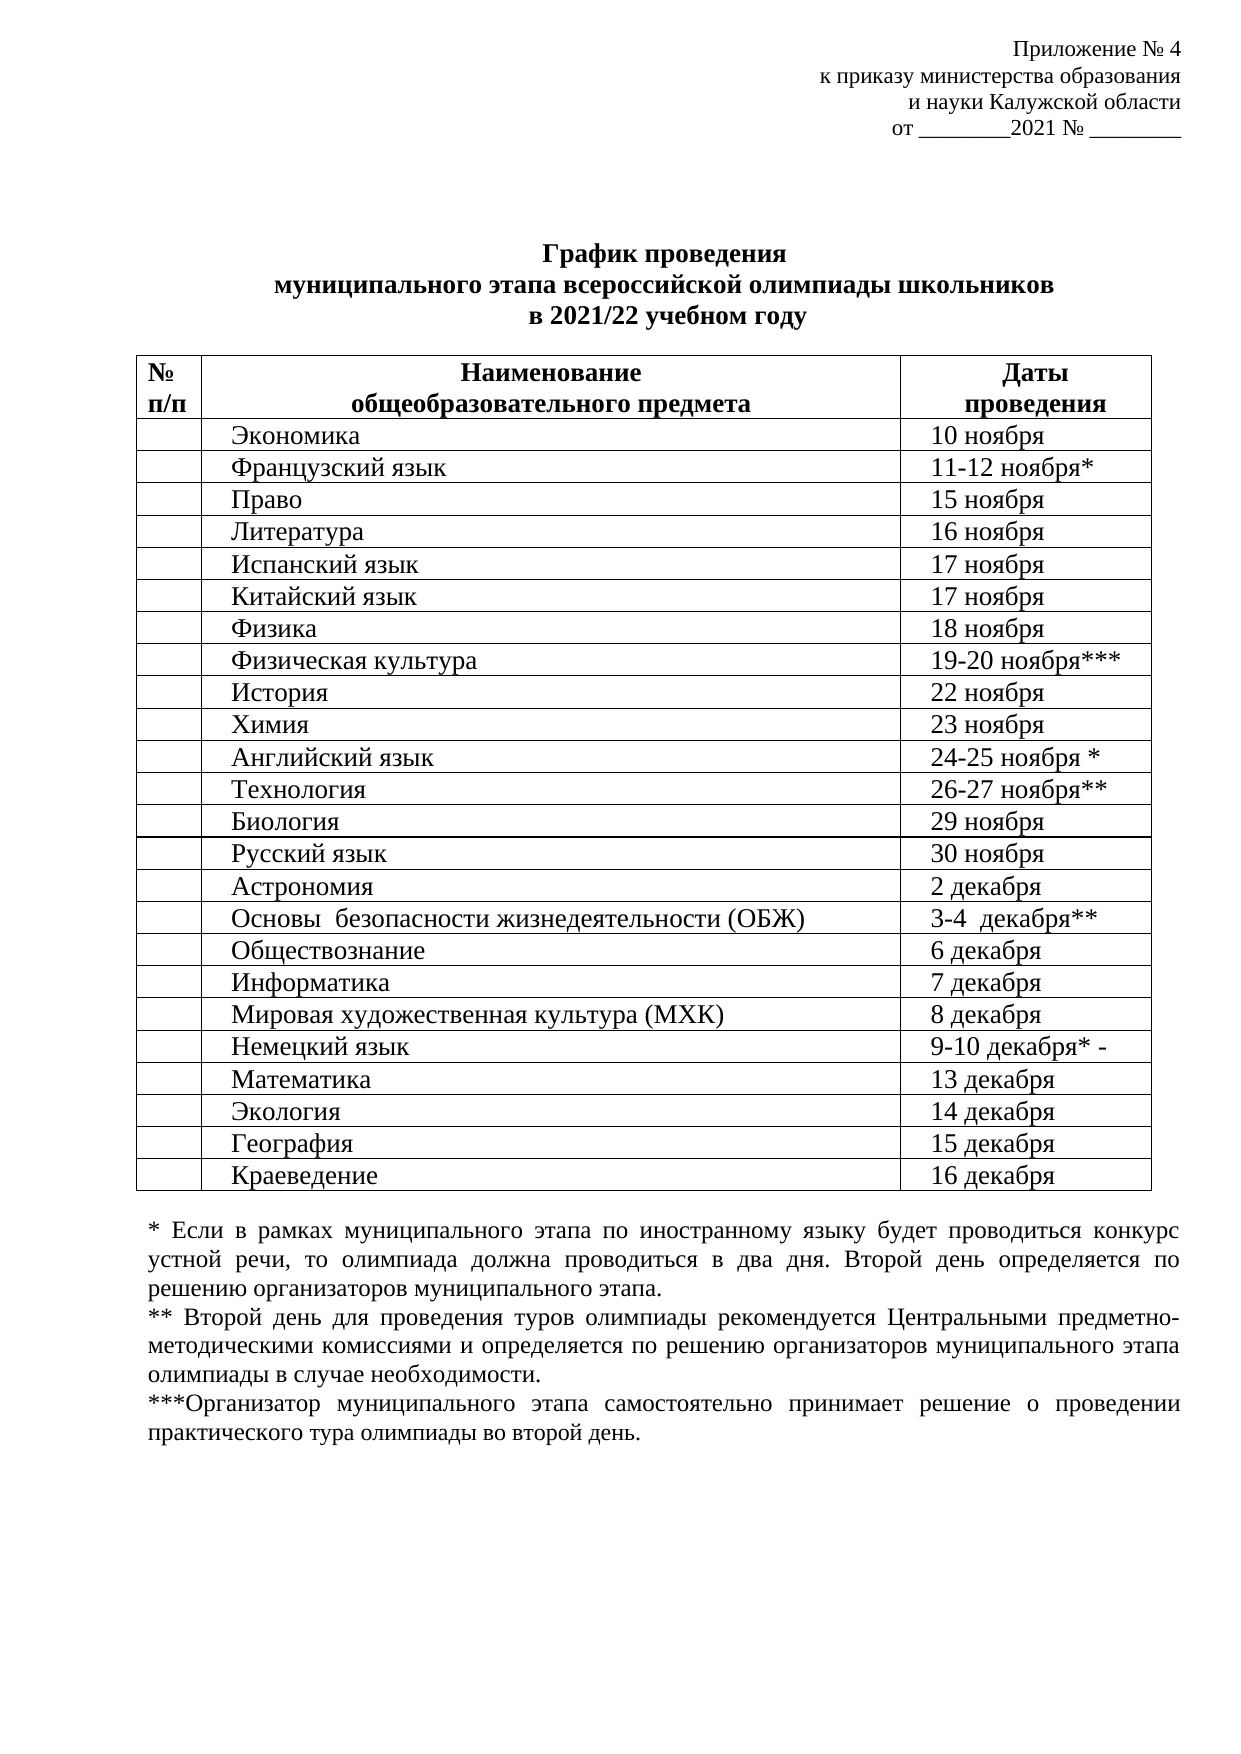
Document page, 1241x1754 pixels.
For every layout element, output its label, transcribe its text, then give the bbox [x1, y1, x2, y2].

table_cell Химия [202, 709, 900, 740]
table_cell Биология [202, 805, 900, 836]
table_cell История [202, 676, 900, 708]
text от ________2021 № ________ [148, 114, 1181, 141]
table_cell [137, 580, 201, 611]
table_cell [137, 1159, 201, 1190]
table_cell Математика [202, 1063, 900, 1094]
table_cell 17 ноября [901, 548, 1151, 579]
table_cell [137, 709, 201, 740]
table_cell [137, 644, 201, 675]
table_cell 10 ноября [901, 419, 1151, 450]
table_cell Краеведение [202, 1159, 900, 1190]
table_cell [137, 1095, 201, 1126]
table_cell 26-27 ноября** [901, 773, 1151, 804]
table_cell [137, 934, 201, 965]
table_cell 11-12 ноября* [901, 451, 1151, 482]
table_header № п/п [137, 356, 201, 418]
table_cell Французский язык [202, 451, 900, 482]
table_cell [137, 998, 201, 1029]
table_cell Мировая художественная культура (МХК) [202, 998, 900, 1029]
table_header Даты проведения [901, 356, 1151, 418]
table_cell [137, 1063, 201, 1094]
text и науки Калужской области [148, 88, 1181, 114]
table_cell [137, 516, 201, 547]
table_cell [137, 741, 201, 772]
table_cell [137, 483, 201, 514]
table_cell Физическая культура [202, 644, 900, 675]
table_cell [137, 838, 201, 868]
text * Если в рамках муниципального этапа по иностранному языку будет проводиться конкурс устной речи, то олимпиада должна проводиться в два дня. Второй день определяется по решению организаторов муниципального этапа. [148, 1216, 1181, 1302]
table_cell [137, 1031, 201, 1062]
text Приложение № 4 [148, 35, 1181, 62]
text ** Второй день для проведения туров олимпиады рекомендуется Центральными предметно-методическими комиссиями и определяется по решению организаторов муниципального этапа олимпиады в случае необходимости. [148, 1302, 1181, 1388]
table_cell 24-25 ноября * [901, 741, 1151, 772]
table_cell Астрономия [202, 870, 900, 901]
table_cell 13 декабря [901, 1063, 1151, 1094]
table_cell 16 ноября [901, 516, 1151, 547]
table_cell 19-20 ноября*** [901, 644, 1151, 675]
table_cell 7 декабря [901, 966, 1151, 997]
table_cell [137, 451, 201, 482]
table_cell Основы безопасности жизнедеятельности (ОБЖ) [202, 902, 900, 933]
table_cell Немецкий язык [202, 1031, 900, 1062]
table_cell 29 ноября [901, 805, 1151, 836]
table_cell 14 декабря [901, 1095, 1151, 1126]
text муниципального этапа всероссийской олимпиады школьников [148, 268, 1181, 299]
table_cell Английский язык [202, 741, 900, 772]
table_cell Физика [202, 612, 900, 643]
table_cell 30 ноября [901, 838, 1151, 868]
table_cell 18 ноября [901, 612, 1151, 643]
table_cell [137, 419, 201, 450]
table_cell 17 ноября [901, 580, 1151, 611]
table_cell 22 ноября [901, 676, 1151, 708]
text График проведения [148, 237, 1181, 268]
text к приказу министерства образования [148, 62, 1181, 88]
table_cell [137, 902, 201, 933]
table_cell 3-4 декабря** [901, 902, 1151, 933]
table_cell [137, 966, 201, 997]
table_cell [137, 1127, 201, 1158]
table_cell Право [202, 483, 900, 514]
table_cell Русский язык [202, 838, 900, 868]
table_cell 15 ноября [901, 483, 1151, 514]
table_cell География [202, 1127, 900, 1158]
table_cell Литература [202, 516, 900, 547]
table_cell 15 декабря [901, 1127, 1151, 1158]
table_cell 9-10 декабря* - [901, 1031, 1151, 1062]
table_cell [137, 805, 201, 836]
table_cell 16 декабря [901, 1159, 1151, 1190]
text в 2021/22 учебном году [148, 299, 1181, 331]
table_cell [137, 870, 201, 901]
table_cell 8 декабря [901, 998, 1151, 1029]
table_cell Китайский язык [202, 580, 900, 611]
table_cell Информатика [202, 966, 900, 997]
table_cell Технология [202, 773, 900, 804]
text ***Организатор муниципального этапа самостоятельно принимает решение о проведении практического тура олимпиады во второй день. [148, 1388, 1181, 1446]
table_cell [137, 773, 201, 804]
table_cell 23 ноября [901, 709, 1151, 740]
table_cell Экономика [202, 419, 900, 450]
table_cell Экология [202, 1095, 900, 1126]
table_cell [137, 612, 201, 643]
table_cell 2 декабря [901, 870, 1151, 901]
table_header Наименование общеобразовательного предмета [202, 356, 900, 418]
table_cell Обществознание [202, 934, 900, 965]
table_cell [137, 676, 201, 708]
table_cell [137, 548, 201, 579]
table_cell 6 декабря [901, 934, 1151, 965]
table_cell Испанский язык [202, 548, 900, 579]
